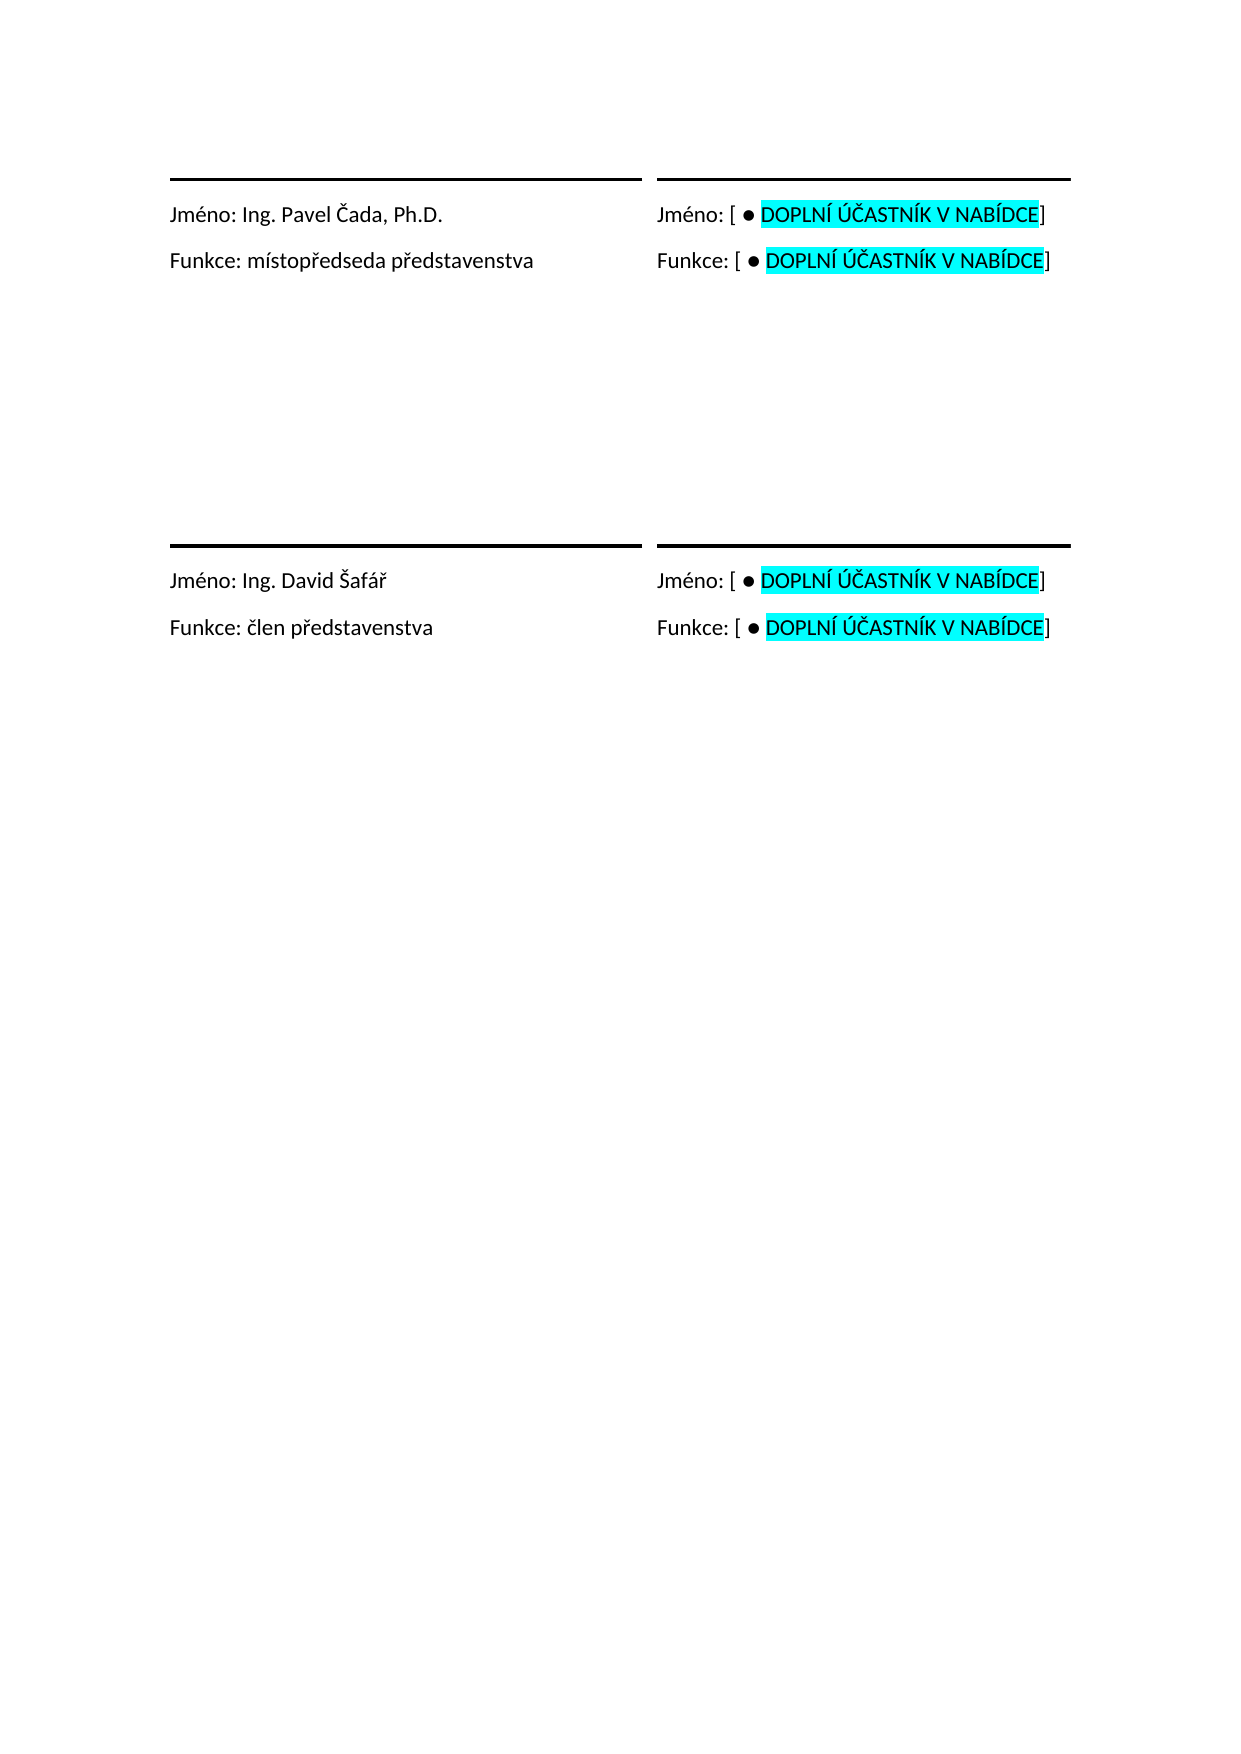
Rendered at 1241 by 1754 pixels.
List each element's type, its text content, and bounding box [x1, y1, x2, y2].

table_cell Jméno: [ ● DOPLNÍ ÚČASTNÍK V NABÍDCE] Funkce: [ ● DOPLNÍ ÚČASTNÍK V NABÍDCE] [650, 148, 1078, 467]
table_cell Jméno: [ ● DOPLNÍ ÚČASTNÍK V NABÍDCE] Funkce: [ ● DOPLNÍ ÚČASTNÍK V NABÍDCE] [650, 468, 1078, 707]
table_cell Jméno: Ing. David Šafář Funkce: člen představenstva [162, 468, 649, 707]
table_cell Jméno: Ing. Pavel Čada, Ph.D. Funkce: místopředseda představenstva [162, 148, 649, 467]
